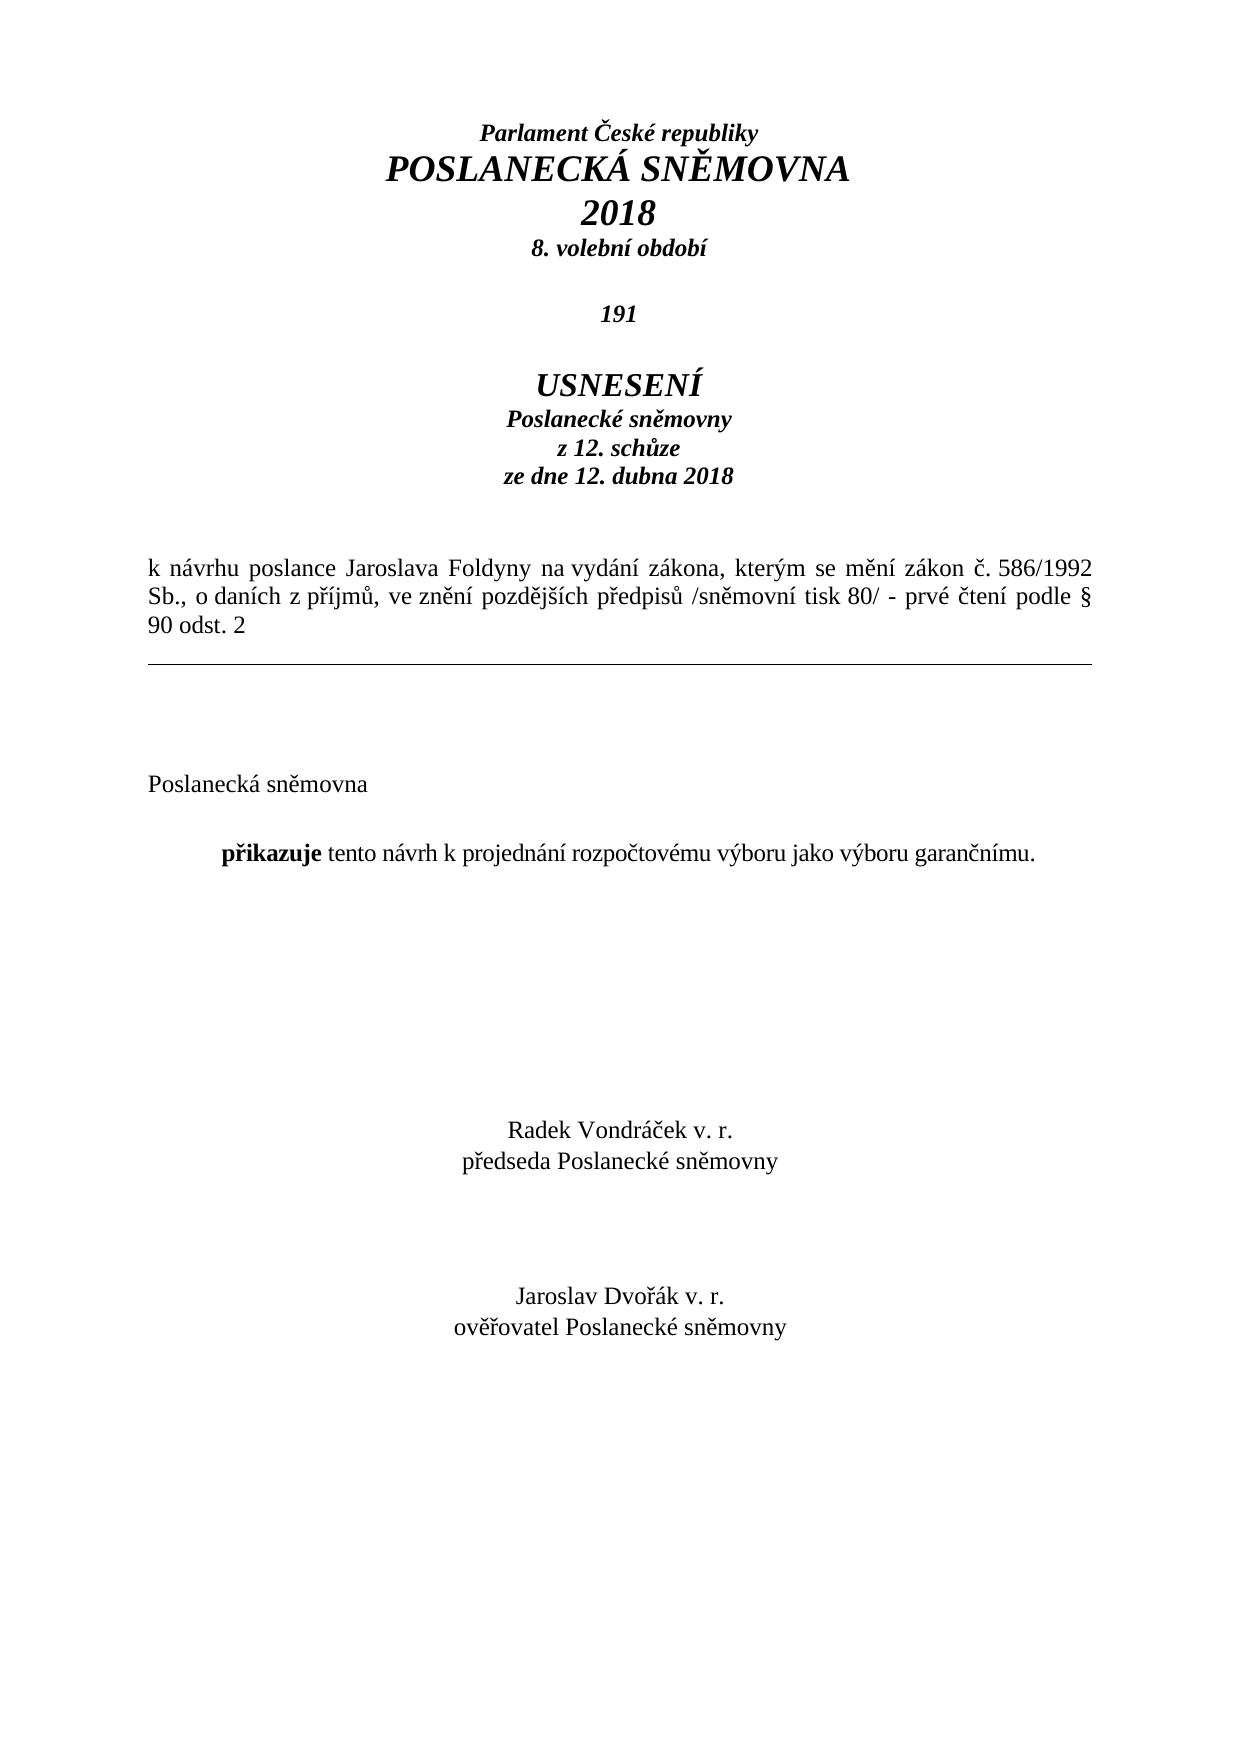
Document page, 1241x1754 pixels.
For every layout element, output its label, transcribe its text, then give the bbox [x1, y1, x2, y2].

text ze dne 12. dubna 2018 [148, 461, 1092, 490]
text Poslanecká sněmovna [148, 769, 1092, 798]
text ověřovatel Poslanecké sněmovny [148, 1312, 1092, 1341]
text 191 [148, 299, 1092, 328]
text Radek Vondráček v. r. [148, 1115, 1092, 1143]
text Poslanecké sněmovny [148, 404, 1092, 433]
text přikazuje tento návrh k projednání rozpočtovému výboru jako výboru garančnímu. [148, 838, 1092, 866]
text předseda Poslanecké sněmovny [148, 1146, 1092, 1174]
text 2018 [148, 190, 1092, 233]
text USNESENÍ [148, 366, 1092, 404]
text POSLANECKÁ SNĚMOVNA [148, 147, 1092, 190]
text z 12. schůze [148, 433, 1092, 461]
text Jaroslav Dvořák v. r. [148, 1281, 1092, 1310]
text 8. volební období [148, 233, 1092, 262]
text k návrhu poslance Jaroslava Foldyny na vydání zákona, kterým se mění zákon č. 586/1992 Sb., o daních z příjmů, ve znění pozdějších předpisů /sněmovní tisk 80/ - prvé čtení podle § 90 odst. 2 [148, 553, 1092, 664]
text Parlament České republiky [148, 118, 1092, 147]
